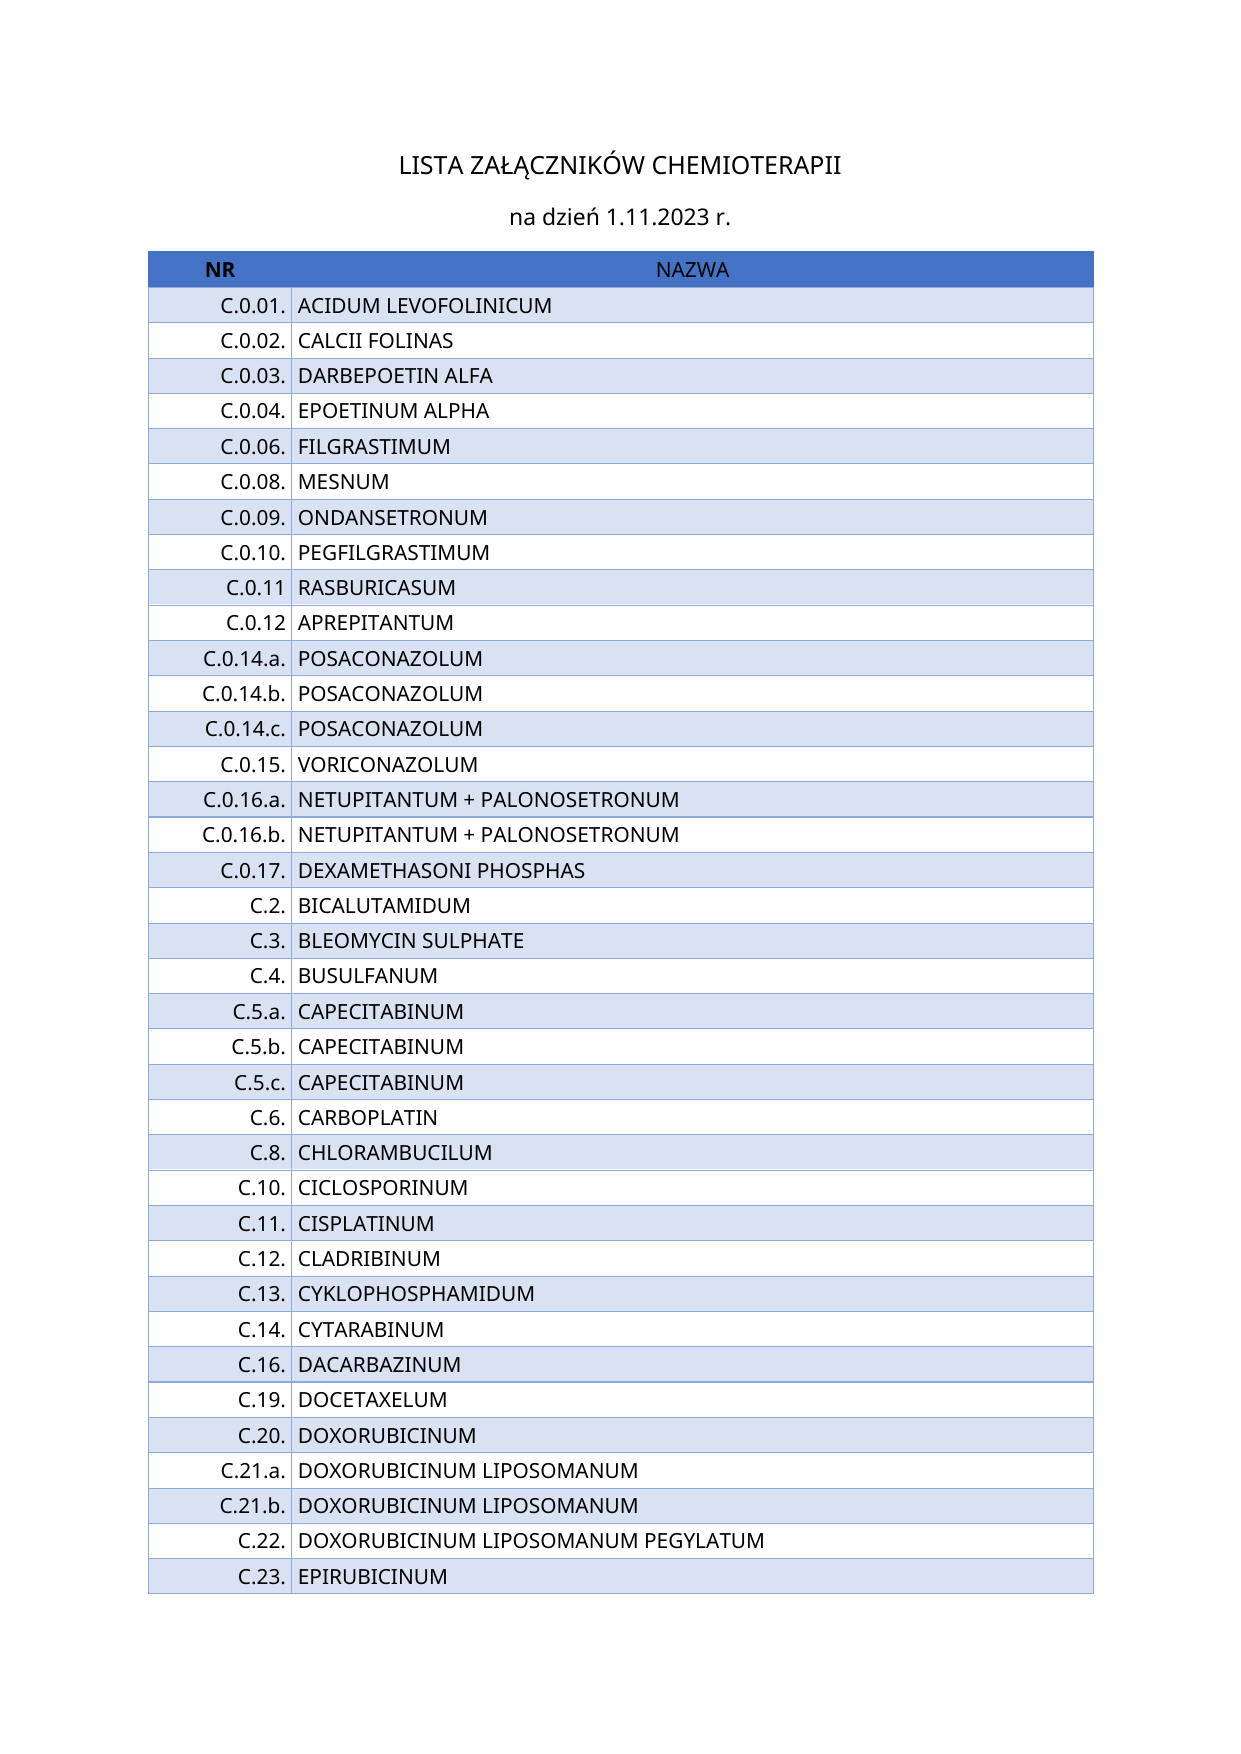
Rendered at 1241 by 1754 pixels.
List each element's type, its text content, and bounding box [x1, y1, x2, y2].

table_cell C.0.14.b. [149, 676, 291, 711]
table_cell VORICONAZOLUM [292, 747, 1093, 781]
table_cell APREPITANTUM [292, 606, 1093, 640]
table_cell C.0.01. [149, 288, 291, 322]
table_cell FILGRASTIMUM [292, 429, 1093, 463]
table_cell C.0.11 [149, 570, 291, 604]
table_cell C.0.16.a. [149, 782, 291, 816]
table_cell CLADRIBINUM [292, 1241, 1093, 1276]
table_cell C.0.14.a. [149, 641, 291, 675]
table_cell BICALUTAMIDUM [292, 888, 1093, 922]
table_cell C.0.03. [149, 359, 291, 393]
table_cell DEXAMETHASONI PHOSPHAS [292, 853, 1093, 887]
table_cell C.3. [149, 924, 291, 958]
table_cell CALCII FOLINAS [292, 323, 1093, 357]
table_cell POSACONAZOLUM [292, 712, 1093, 746]
table_cell CAPECITABINUM [292, 1065, 1093, 1099]
table_cell CAPECITABINUM [292, 994, 1093, 1028]
table_cell DOXORUBICINUM LIPOSOMANUM [292, 1489, 1093, 1523]
table_cell ACIDUM LEVOFOLINICUM [292, 288, 1093, 322]
table_cell C.21.a. [149, 1453, 291, 1487]
text na dzień 1.11.2023 r. [148, 201, 1093, 232]
table_cell C.20. [149, 1418, 291, 1452]
table_cell NETUPITANTUM + PALONOSETRONUM [292, 782, 1093, 816]
table_cell C.5.c. [149, 1065, 291, 1099]
table_header NAZWA [292, 253, 1093, 287]
table_cell C.0.06. [149, 429, 291, 463]
table_cell BUSULFANUM [292, 959, 1093, 993]
table_cell C.0.17. [149, 853, 291, 887]
table_cell C.23. [149, 1559, 291, 1593]
table_header NR [149, 253, 291, 287]
table_cell ONDANSETRONUM [292, 500, 1093, 534]
table_cell C.19. [149, 1383, 291, 1417]
table_cell DOXORUBICINUM LIPOSOMANUM [292, 1453, 1093, 1487]
text LISTA ZAŁĄCZNIKÓW CHEMIOTERAPII [148, 148, 1093, 182]
table_cell C.11. [149, 1206, 291, 1240]
table_cell CYKLOPHOSPHAMIDUM [292, 1277, 1093, 1311]
table_cell DOXORUBICINUM [292, 1418, 1093, 1452]
table_cell C.10. [149, 1171, 291, 1205]
table_cell DARBEPOETIN ALFA [292, 359, 1093, 393]
table_cell CARBOPLATIN [292, 1100, 1093, 1134]
table_cell C.14. [149, 1312, 291, 1346]
table_cell DACARBAZINUM [292, 1347, 1093, 1381]
table_cell C.22. [149, 1524, 291, 1558]
table_cell C.0.04. [149, 394, 291, 428]
table_cell C.0.14.c. [149, 712, 291, 746]
table_cell BLEOMYCIN SULPHATE [292, 924, 1093, 958]
table_cell C.5.a. [149, 994, 291, 1028]
table_cell RASBURICASUM [292, 570, 1093, 604]
table_cell C.0.10. [149, 535, 291, 569]
table_cell C.2. [149, 888, 291, 922]
table_cell C.13. [149, 1277, 291, 1311]
table_cell PEGFILGRASTIMUM [292, 535, 1093, 569]
table_cell DOCETAXELUM [292, 1383, 1093, 1417]
table_cell C.21.b. [149, 1489, 291, 1523]
table_cell CAPECITABINUM [292, 1029, 1093, 1064]
table_cell C.4. [149, 959, 291, 993]
table_cell CHLORAMBUCILUM [292, 1135, 1093, 1169]
table_cell CYTARABINUM [292, 1312, 1093, 1346]
table_cell MESNUM [292, 464, 1093, 499]
table_cell POSACONAZOLUM [292, 676, 1093, 711]
table_cell NETUPITANTUM + PALONOSETRONUM [292, 818, 1093, 852]
table_cell DOXORUBICINUM LIPOSOMANUM PEGYLATUM [292, 1524, 1093, 1558]
table_cell C.6. [149, 1100, 291, 1134]
table_cell C.0.16.b. [149, 818, 291, 852]
table_cell C.0.12 [149, 606, 291, 640]
table_cell C.0.09. [149, 500, 291, 534]
table_cell EPOETINUM ALPHA [292, 394, 1093, 428]
table_cell C.8. [149, 1135, 291, 1169]
table_cell C.0.02. [149, 323, 291, 357]
table_cell CISPLATINUM [292, 1206, 1093, 1240]
table_cell C.0.15. [149, 747, 291, 781]
table_cell C.12. [149, 1241, 291, 1276]
table_cell C.5.b. [149, 1029, 291, 1064]
table_cell CICLOSPORINUM [292, 1171, 1093, 1205]
table_cell POSACONAZOLUM [292, 641, 1093, 675]
table_cell C.0.08. [149, 464, 291, 499]
table_cell EPIRUBICINUM [292, 1559, 1093, 1593]
table_cell C.16. [149, 1347, 291, 1381]
